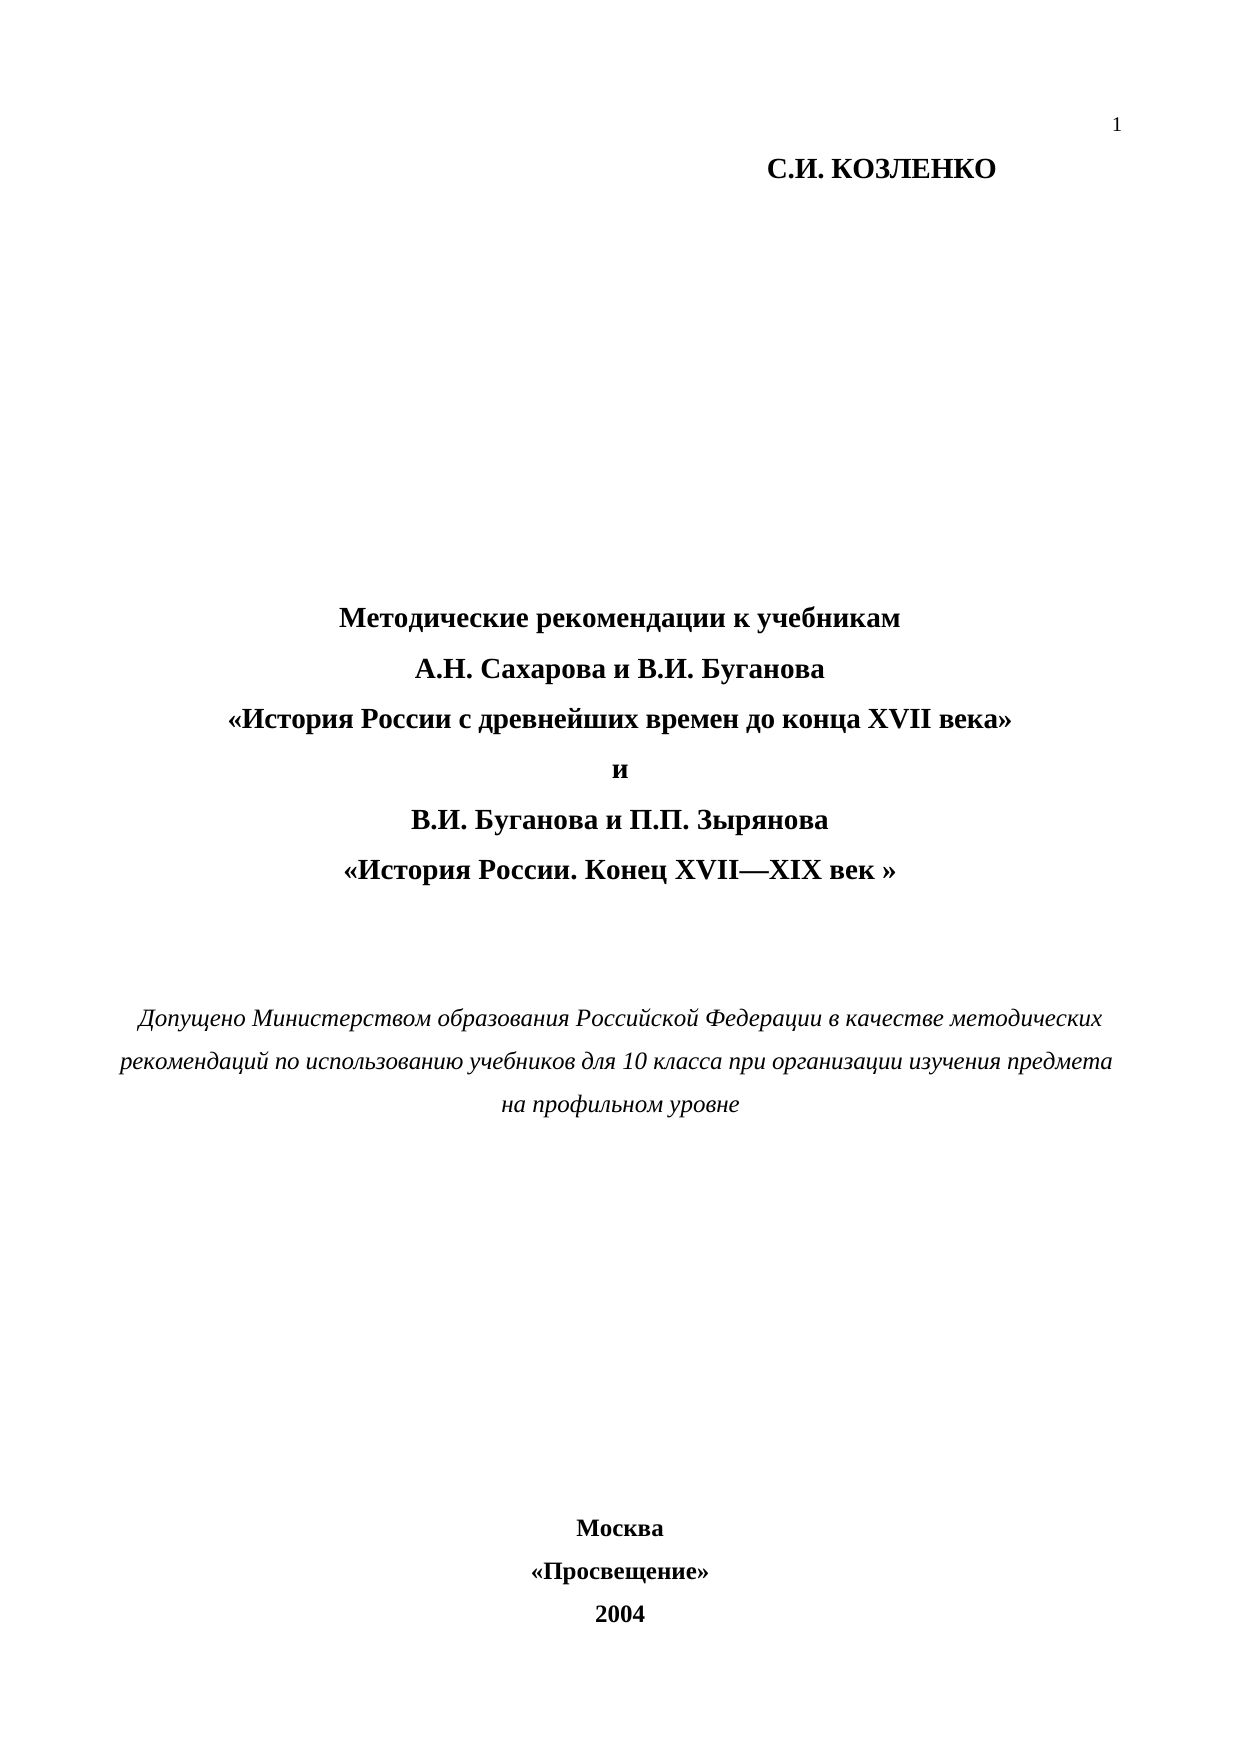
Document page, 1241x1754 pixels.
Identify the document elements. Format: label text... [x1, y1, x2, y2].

text на профильном уровне [120, 1078, 1121, 1121]
text Допущено Министерством образования Российской Федерации в качестве методических рекомендаций по использованию учебников для 10 класса при организации изучения предмета [120, 992, 1122, 1078]
text Методические рекомендации к учебникам [120, 588, 1120, 638]
text А.Н. Сахарова и В.И. Буганова [120, 638, 1120, 688]
text С.И. КОЗЛЕНКО [767, 151, 1122, 184]
text Москва [120, 1502, 1120, 1545]
text «История России с древнейших времен до конца XVII века» [120, 688, 1120, 738]
text 2004 [120, 1588, 1120, 1631]
text «Просвещение» [120, 1545, 1120, 1588]
text и [120, 739, 1120, 789]
text В.И. Буганова и П.П. Зырянова [120, 789, 1120, 839]
text «История России. Конец XVII—XIX век » [120, 839, 1120, 889]
text 1 [120, 112, 1122, 136]
